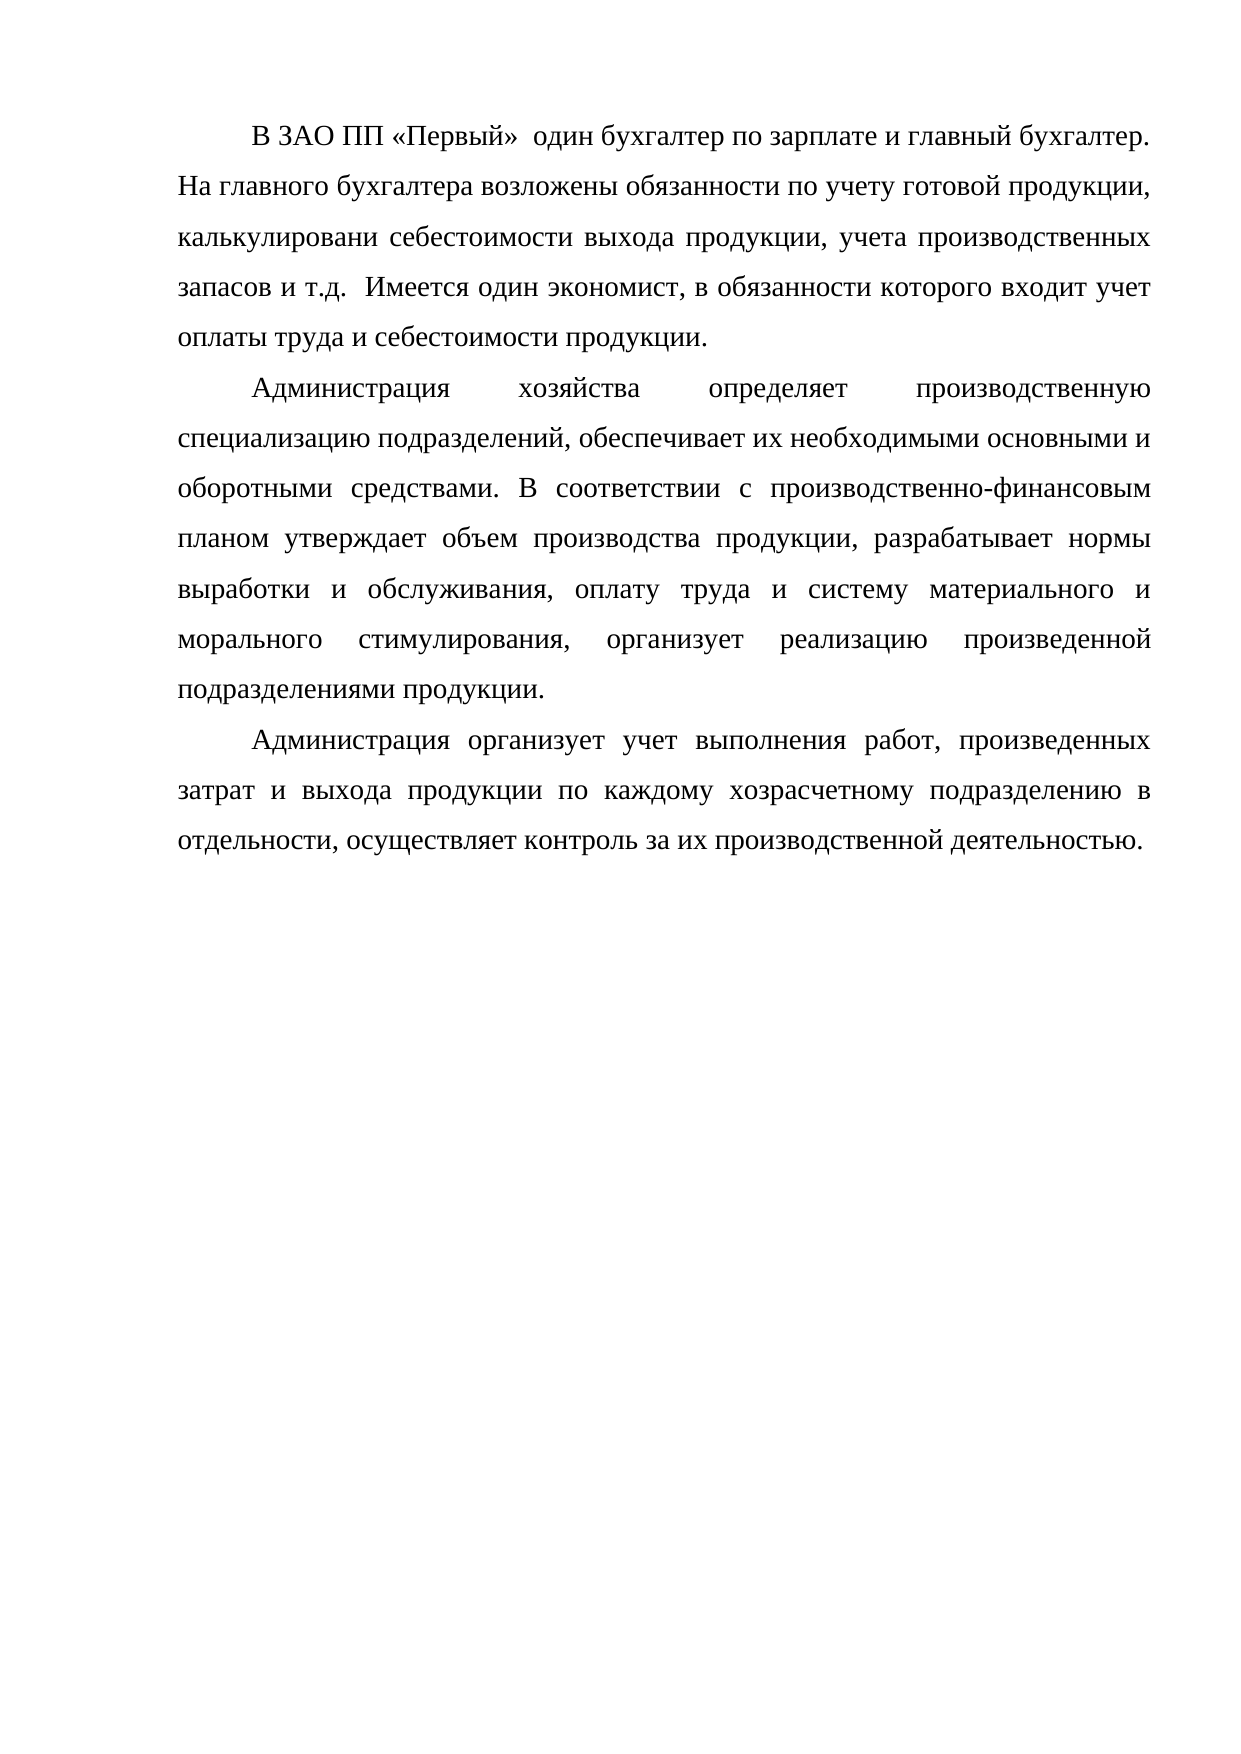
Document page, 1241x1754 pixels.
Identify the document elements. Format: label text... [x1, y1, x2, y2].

text Администрация организует учет выполнения работ, произведенных затрат и выхода продукции по каждому хозрасчетному подразделению в отдельности, осуществляет контроль за их производственной деятельностью. [177, 722, 1152, 856]
text В ЗАО ПП «Первый» один бухгалтер по зарплате и главный бухгалтер. На главного бухгалтера возложены обязанности по учету готовой продукции, калькулировани себестоимости выхода продукции, учета производственных запасов и т.д. Имеется один экономист, в обязанности которого входит учет оплаты труда и себестоимости продукции. [177, 118, 1152, 353]
text Администрация хозяйства определяет производственную специализацию подразделений, обеспечивает их необходимыми основными и оборотными средствами. В соответствии с производственно-финансовым планом утверждает объем производства продукции, разрабатывает нормы выработки и обслуживания, оплату труда и систему материального и морального стимулирования, организует реализацию произведенной подразделениями продукции. [177, 370, 1152, 705]
